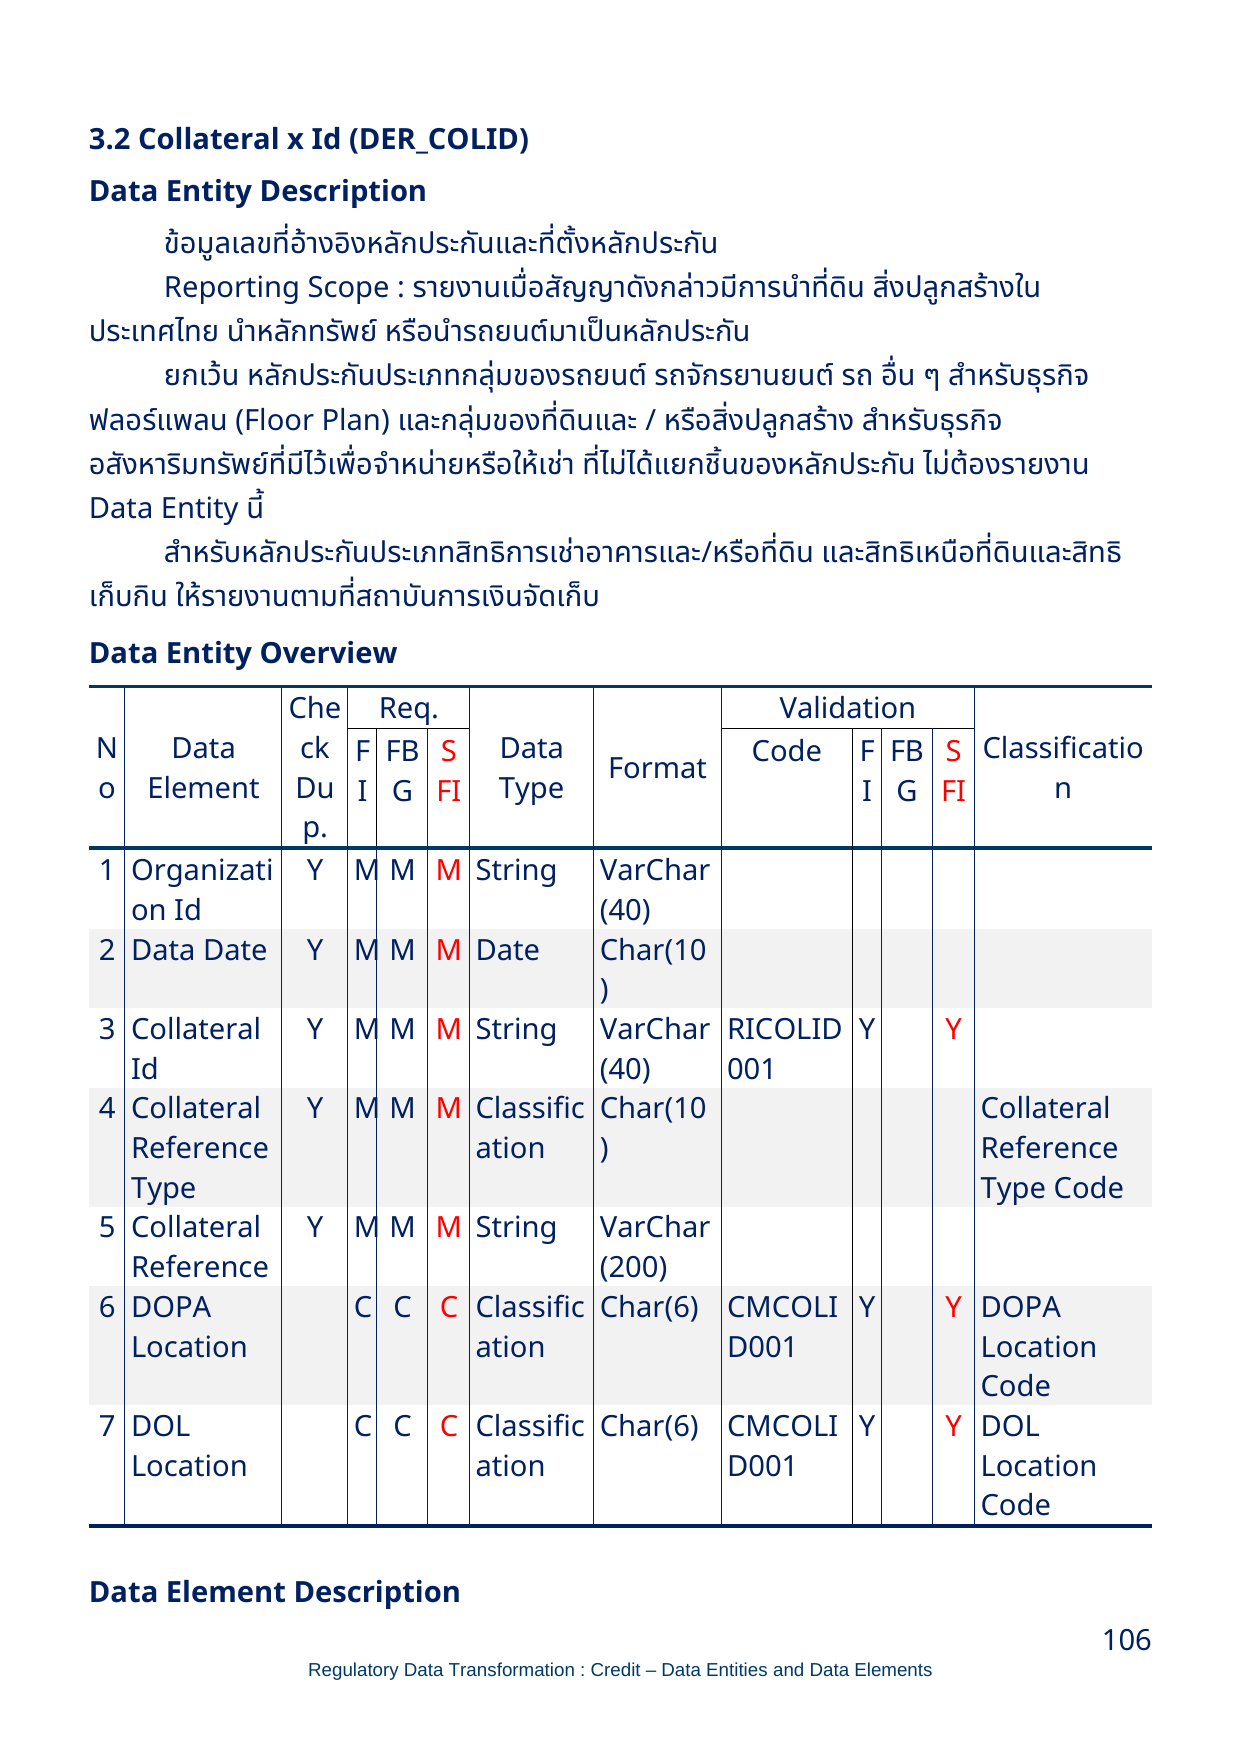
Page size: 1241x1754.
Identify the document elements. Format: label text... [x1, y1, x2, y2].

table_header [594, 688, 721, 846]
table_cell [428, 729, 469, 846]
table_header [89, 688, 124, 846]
text Reporting Scope : รายงานเมื่อสัญญาดังกล่าวมีการนำที่ดิน สิ่งปลูกสร้างในประเทศไทย นำหลักทรัพย์ หรือนำรถยนต์มาเป็นหลักประกัน [89, 267, 1152, 355]
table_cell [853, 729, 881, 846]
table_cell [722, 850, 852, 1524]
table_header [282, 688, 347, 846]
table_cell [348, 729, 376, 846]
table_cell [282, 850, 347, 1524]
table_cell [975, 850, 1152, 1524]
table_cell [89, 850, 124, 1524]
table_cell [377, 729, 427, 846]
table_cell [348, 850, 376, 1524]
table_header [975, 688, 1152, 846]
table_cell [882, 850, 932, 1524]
list Data Entity Description [89, 170, 1152, 210]
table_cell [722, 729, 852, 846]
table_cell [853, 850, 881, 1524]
text สำหรับหลักประกันประเภทสิทธิการเช่าอาคารและ/หรือที่ดิน และสิทธิเหนือที่ดินและสิทธิเก็บกิน ให้รายงานตามที่สถาบันการเงินจัดเก็บ [89, 532, 1152, 620]
text ยกเว้น หลักประกันประเภทกลุ่มของรถยนต์ รถจักรยานยนต์ รถ อื่น ๆ สำหรับธุรกิจฟลอร์แพลน (Floor Plan) และกลุ่มของที่ดินและ / หรือสิ่งปลูกสร้าง สำหรับธุรกิจอสังหาริมทรัพย์ที่มีไว้เพื่อจำหน่ายหรือให้เช่า ที่ไม่ได้แยกชิ้นของหลักประกัน ไม่ต้องรายงาน Data Entity นี้ [89, 355, 1152, 532]
text Data Entity Overview [89, 632, 1152, 672]
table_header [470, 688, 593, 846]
list ข้อมูลเลขที่อ้างอิงหลักประกันและที่ตั้งหลักประกัน [89, 222, 1152, 267]
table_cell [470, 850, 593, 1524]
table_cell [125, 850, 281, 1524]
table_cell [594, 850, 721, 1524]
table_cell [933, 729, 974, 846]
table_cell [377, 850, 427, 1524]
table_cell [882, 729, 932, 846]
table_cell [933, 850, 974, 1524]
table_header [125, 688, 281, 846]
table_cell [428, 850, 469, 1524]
subtitle 3.2 Collateral x Id (DER_COLID) [89, 118, 1152, 158]
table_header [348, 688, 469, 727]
text Data Element Description [89, 1571, 1152, 1611]
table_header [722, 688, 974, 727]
